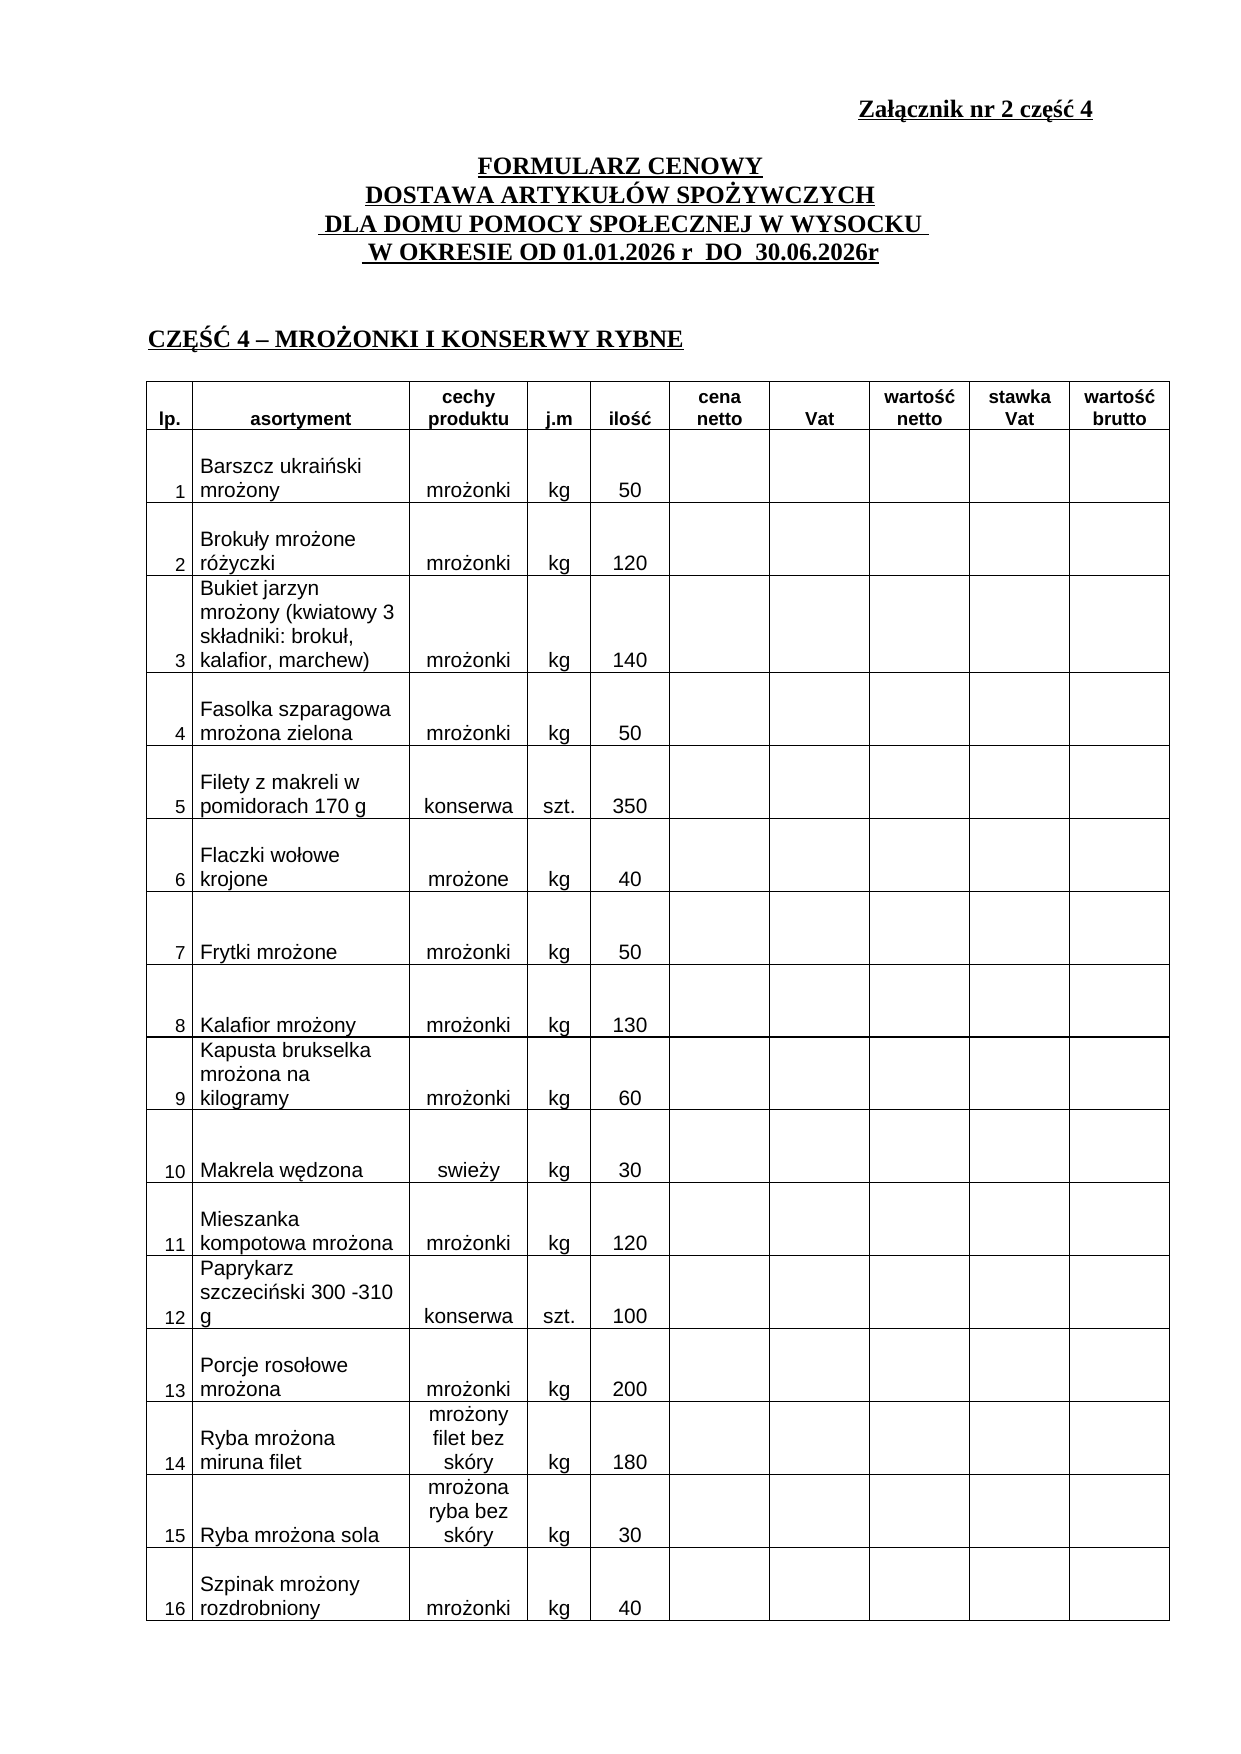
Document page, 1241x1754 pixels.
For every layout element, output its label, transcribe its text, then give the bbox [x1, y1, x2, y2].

table_cell kg [528, 1402, 590, 1474]
table_cell 40 [591, 1548, 669, 1620]
table_cell [670, 1548, 769, 1620]
table_cell 12 [147, 1256, 192, 1328]
table_cell [770, 1548, 869, 1620]
table_cell 2 [147, 503, 192, 575]
table_cell 4 [147, 673, 192, 745]
table_cell [770, 892, 869, 963]
table_cell 350 [591, 746, 669, 818]
table_cell [970, 1402, 1069, 1474]
table_cell [870, 1038, 969, 1109]
table_cell Frytki mrożone [193, 892, 409, 963]
table_cell Mieszanka kompotowa mrożona [193, 1183, 409, 1255]
table_cell mrożone [410, 819, 527, 891]
text CZĘŚĆ 4 – MROŻONKI I KONSERWY RYBNE [148, 324, 1093, 352]
table_cell Makrela wędzona [193, 1110, 409, 1182]
text W OKRESIE OD 01.01.2026 r DO 30.06.2026r [148, 237, 1093, 266]
table_cell kg [528, 1110, 590, 1182]
table_cell mrożonki [410, 892, 527, 963]
table_cell 8 [147, 965, 192, 1036]
table_cell 50 [591, 430, 669, 502]
table_cell szt. [528, 746, 590, 818]
table_cell 30 [591, 1110, 669, 1182]
table_cell 180 [591, 1402, 669, 1474]
table_cell [1070, 673, 1169, 745]
table_cell Barszcz ukraiński mrożony [193, 430, 409, 502]
table_cell 5 [147, 746, 192, 818]
table_cell [870, 1475, 969, 1547]
table_cell 13 [147, 1329, 192, 1401]
table_cell mrożonki [410, 673, 527, 745]
table_cell [670, 673, 769, 745]
table_cell 200 [591, 1329, 669, 1401]
table_cell [770, 965, 869, 1036]
table_cell mrożonki [410, 1183, 527, 1255]
table_cell 14 [147, 1402, 192, 1474]
table_cell [1070, 503, 1169, 575]
table_cell mrożona ryba bez skóry [410, 1475, 527, 1547]
table_cell mrożonki [410, 576, 527, 672]
table_cell konserwa [410, 746, 527, 818]
table_cell [1070, 1402, 1169, 1474]
table_cell [770, 503, 869, 575]
table_cell 11 [147, 1183, 192, 1255]
table_cell 30 [591, 1475, 669, 1547]
table_cell [770, 1475, 869, 1547]
table_cell kg [528, 1329, 590, 1401]
table_cell [770, 1256, 869, 1328]
table_header cena netto [670, 382, 769, 429]
table_cell [970, 746, 1069, 818]
table_cell [970, 430, 1069, 502]
table_cell [670, 1256, 769, 1328]
table_cell [1070, 1256, 1169, 1328]
table_cell [670, 1110, 769, 1182]
table_cell [770, 1110, 869, 1182]
table_cell [670, 819, 769, 891]
table_cell [1070, 746, 1169, 818]
table_cell [1070, 1329, 1169, 1401]
table_cell kg [528, 673, 590, 745]
text DOSTAWA ARTYKUŁÓW SPOŻYWCZYCH [148, 180, 1093, 209]
table_cell 16 [147, 1548, 192, 1620]
table_cell swieży [410, 1110, 527, 1182]
table_cell kg [528, 1183, 590, 1255]
table_cell Brokuły mrożone różyczki [193, 503, 409, 575]
table_cell kg [528, 503, 590, 575]
table_cell kg [528, 576, 590, 672]
table_cell [670, 1402, 769, 1474]
table_cell kg [528, 1475, 590, 1547]
table_cell [1070, 1183, 1169, 1255]
table_cell 120 [591, 503, 669, 575]
table_cell Fasolka szparagowa mrożona zielona [193, 673, 409, 745]
table_cell [970, 503, 1069, 575]
table_cell [670, 746, 769, 818]
table_cell [770, 1329, 869, 1401]
table_cell [970, 892, 1069, 963]
table_cell [670, 1329, 769, 1401]
table_cell kg [528, 1038, 590, 1109]
table_cell [970, 1038, 1069, 1109]
table_cell [1070, 430, 1169, 502]
table_cell [970, 1329, 1069, 1401]
table_cell [670, 503, 769, 575]
table_header j.m [528, 382, 590, 429]
table_cell [970, 1475, 1069, 1547]
table_cell 9 [147, 1038, 192, 1109]
table_cell 40 [591, 819, 669, 891]
table_cell kg [528, 892, 590, 963]
table_cell [870, 746, 969, 818]
table_cell mrożonki [410, 1038, 527, 1109]
table_cell [870, 1183, 969, 1255]
table_cell 6 [147, 819, 192, 891]
table_cell [870, 673, 969, 745]
table_cell [770, 1402, 869, 1474]
table_cell Filety z makreli w pomidorach 170 g [193, 746, 409, 818]
table_header wartość netto [870, 382, 969, 429]
table_cell [870, 819, 969, 891]
table_cell [870, 1256, 969, 1328]
table_cell [670, 965, 769, 1036]
table_cell [1070, 1110, 1169, 1182]
table_cell [870, 1548, 969, 1620]
table_cell [770, 673, 869, 745]
table_cell Porcje rosołowe mrożona [193, 1329, 409, 1401]
table_cell [670, 430, 769, 502]
table_cell 1 [147, 430, 192, 502]
table_cell [670, 576, 769, 672]
table_header ilość [591, 382, 669, 429]
table_cell Kalafior mrożony [193, 965, 409, 1036]
table_header stawka Vat [970, 382, 1069, 429]
table_cell mrożony filet bez skóry [410, 1402, 527, 1474]
table_cell [870, 430, 969, 502]
table_cell [870, 503, 969, 575]
table_cell konserwa [410, 1256, 527, 1328]
table_cell kg [528, 1548, 590, 1620]
table_cell [970, 673, 1069, 745]
table_cell [770, 576, 869, 672]
table_cell [970, 1110, 1069, 1182]
table_cell Ryba mrożona sola [193, 1475, 409, 1547]
text Załącznik nr 2 część 4 [148, 94, 1093, 122]
table_cell Paprykarz szczeciński 300 -310 g [193, 1256, 409, 1328]
table_cell [870, 965, 969, 1036]
table_cell mrożonki [410, 503, 527, 575]
table_header wartość brutto [1070, 382, 1169, 429]
table_cell mrożonki [410, 965, 527, 1036]
table_cell 3 [147, 576, 192, 672]
table_cell 140 [591, 576, 669, 672]
table_cell [870, 576, 969, 672]
table_header lp. [147, 382, 192, 429]
table_cell kg [528, 965, 590, 1036]
table_cell [1070, 965, 1169, 1036]
table_cell 50 [591, 673, 669, 745]
table_cell [1070, 1548, 1169, 1620]
table_cell [970, 1183, 1069, 1255]
table_cell [1070, 819, 1169, 891]
table_cell [970, 819, 1069, 891]
table_cell 60 [591, 1038, 669, 1109]
table_cell mrożonki [410, 1329, 527, 1401]
table_header Vat [770, 382, 869, 429]
table_cell mrożonki [410, 430, 527, 502]
table_cell Szpinak mrożony rozdrobniony [193, 1548, 409, 1620]
table_cell 7 [147, 892, 192, 963]
table_cell Kapusta brukselka mrożona na kilogramy [193, 1038, 409, 1109]
table_cell [1070, 576, 1169, 672]
table_cell 120 [591, 1183, 669, 1255]
table_cell mrożonki [410, 1548, 527, 1620]
table_cell [870, 1110, 969, 1182]
table_cell Flaczki wołowe krojone [193, 819, 409, 891]
table_cell szt. [528, 1256, 590, 1328]
table_cell [770, 819, 869, 891]
table_cell [670, 1038, 769, 1109]
table_cell [870, 1402, 969, 1474]
table_cell 50 [591, 892, 669, 963]
table_cell [970, 965, 1069, 1036]
table_cell [770, 746, 869, 818]
table_cell [870, 1329, 969, 1401]
table_cell [770, 430, 869, 502]
table_cell [770, 1038, 869, 1109]
table_header cechy produktu [410, 382, 527, 429]
table_cell [870, 892, 969, 963]
table_cell [670, 1183, 769, 1255]
table_cell [670, 1475, 769, 1547]
table_cell [670, 892, 769, 963]
table_cell kg [528, 819, 590, 891]
table_cell 100 [591, 1256, 669, 1328]
table_cell Ryba mrożona miruna filet [193, 1402, 409, 1474]
table_cell [970, 1256, 1069, 1328]
text FORMULARZ CENOWY [148, 151, 1093, 180]
table_cell kg [528, 430, 590, 502]
table_header asortyment [193, 382, 409, 429]
table_cell [1070, 1038, 1169, 1109]
table_cell [770, 1183, 869, 1255]
table_cell [1070, 1475, 1169, 1547]
table_cell 10 [147, 1110, 192, 1182]
table_cell Bukiet jarzyn mrożony (kwiatowy 3 składniki: brokuł, kalafior, marchew) [193, 576, 409, 672]
table_cell [970, 576, 1069, 672]
table_cell [1070, 892, 1169, 963]
table_cell 15 [147, 1475, 192, 1547]
text DLA DOMU POMOCY SPOŁECZNEJ W WYSOCKU [148, 209, 1093, 237]
table_cell [970, 1548, 1069, 1620]
table_cell 130 [591, 965, 669, 1036]
